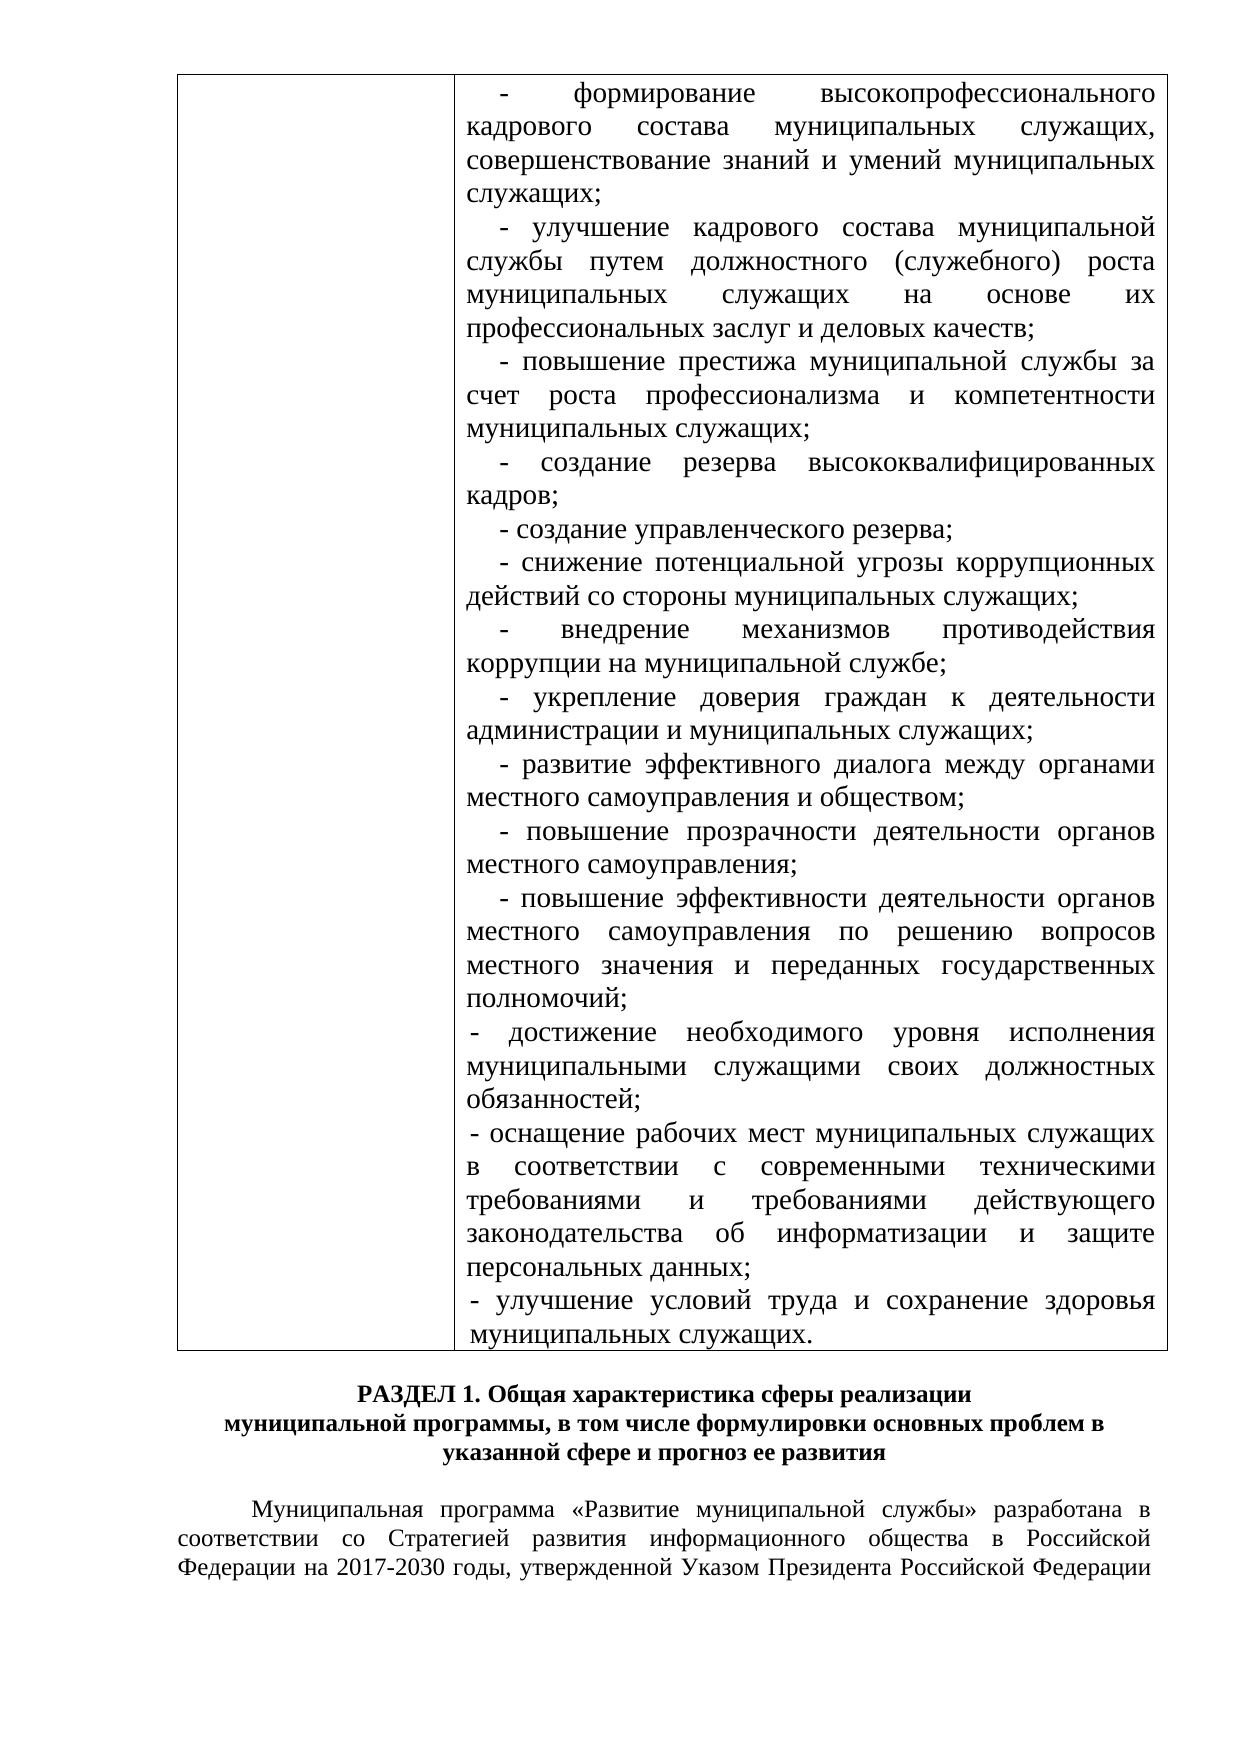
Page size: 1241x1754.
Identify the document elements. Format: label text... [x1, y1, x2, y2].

text муниципальной программы, в том числе формулировки основных проблем в указанной сфере и прогноз ее развития [177, 1408, 1152, 1466]
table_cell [455, 75, 1167, 1349]
text РАЗДЕЛ 1. Общая характеристика сферы реализации [177, 1379, 1152, 1408]
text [177, 1494, 1152, 1581]
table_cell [178, 75, 454, 1349]
